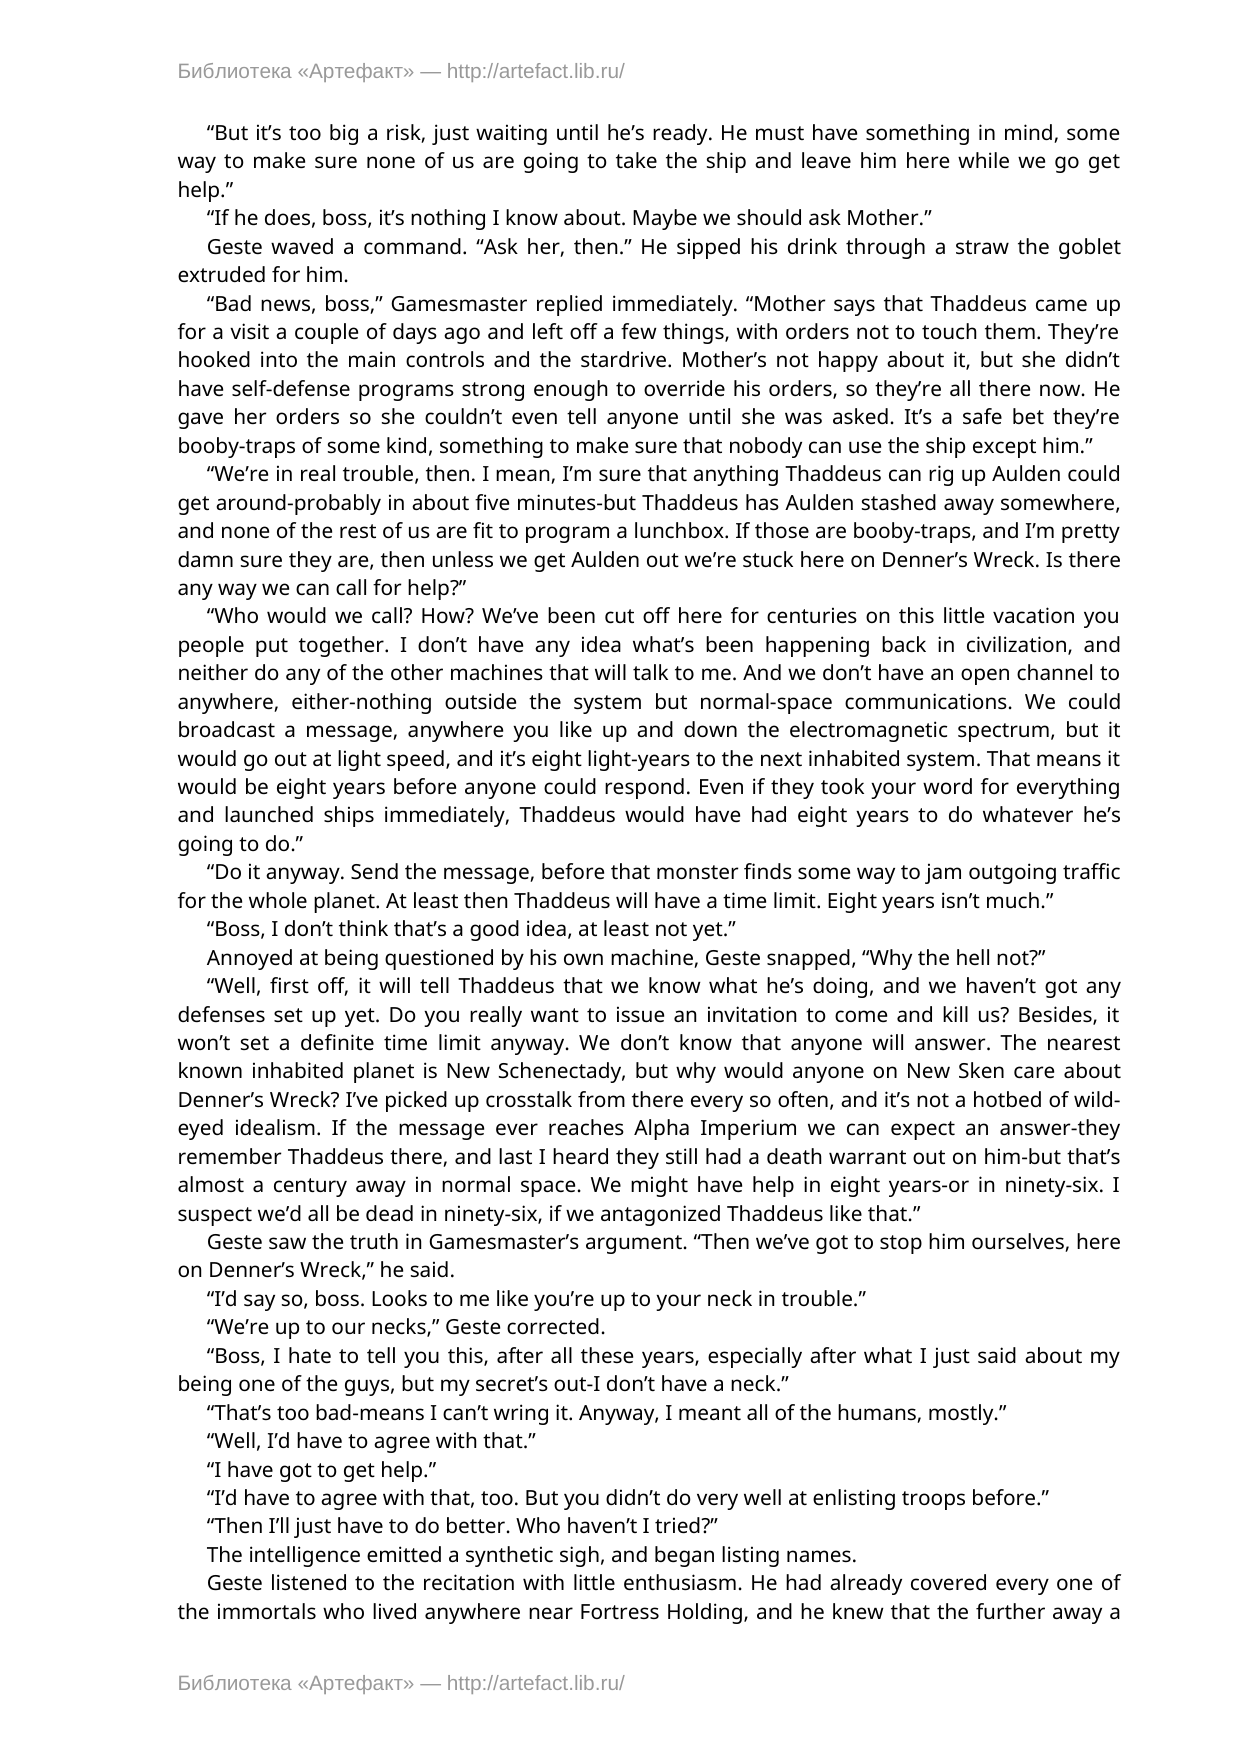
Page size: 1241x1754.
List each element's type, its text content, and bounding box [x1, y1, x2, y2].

text Geste saw the truth in Gamesmaster’s argument. “Then we’ve got to stop him ourselves, here on Denner’s Wreck,” he said. [177, 1227, 1122, 1284]
text “We’re up to our necks,” Geste corrected. [177, 1312, 1122, 1341]
text “We’re in real trouble, then. I mean, I’m sure that anything Thaddeus can rig up Aulden could get around-probably in about five minutes-but Thaddeus has Aulden stashed away somewhere, and none of the rest of us are fit to program a lunchbox. If those are booby-traps, and I’m pretty damn sure they are, then unless we get Aulden out we’re stuck here on Denner’s Wreck. Is there any way we can call for help?” [177, 459, 1122, 602]
text “But it’s too big a risk, just waiting until he’s ready. He must have something in mind, some way to make sure none of us are going to take the ship and leave him here while we go get help.” [177, 118, 1122, 203]
text “I’d have to agree with that, too. But you didn’t do very well at enlisting troops before.” [177, 1483, 1122, 1512]
text “Then I’ll just have to do better. Who haven’t I tried?” [177, 1512, 1122, 1540]
text Geste waved a command. “Ask her, then.” He sipped his drink through a straw the goblet extruded for him. [177, 232, 1122, 289]
text “I’d say so, boss. Looks to me like you’re up to your neck in trouble.” [177, 1284, 1122, 1312]
text Annoyed at being questioned by his own machine, Geste snapped, “Why the hell not?” [177, 943, 1122, 971]
text “I have got to get help.” [177, 1455, 1122, 1483]
text “Who would we call? How? We’ve been cut off here for centuries on this little vacation you people put together. I don’t have any idea what’s been happening back in civilization, and neither do any of the other machines that will talk to me. And we don’t have an open channel to anywhere, either-nothing outside the system but normal-space communications. We could broadcast a message, anywhere you like up and down the electromagnetic spectrum, but it would go out at light speed, and it’s eight light-years to the next inhabited system. That means it would be eight years before anyone could respond. Even if they took your word for everything and launched ships immediately, Thaddeus would have had eight years to do whatever he’s going to do.” [177, 602, 1122, 857]
text “Boss, I don’t think that’s a good idea, at least not yet.” [177, 914, 1122, 943]
text “If he does, boss, it’s nothing I know about. Maybe we should ask Mother.” [177, 203, 1122, 232]
text “Bad news, boss,” Gamesmaster replied immediately. “Mother says that Thaddeus came up for a visit a couple of days ago and left off a few things, with orders not to touch them. They’re hooked into the main controls and the stardrive. Mother’s not happy about it, but she didn’t have self-defense programs strong enough to override his orders, so they’re all there now. He gave her orders so she couldn’t even tell anyone until she was asked. It’s a safe bet they’re booby-traps of some kind, something to make sure that nobody can use the ship except him.” [177, 289, 1122, 459]
text “Boss, I hate to tell you this, after all these years, especially after what I just said about my being one of the guys, but my secret’s out-I don’t have a neck.” [177, 1341, 1122, 1398]
text The intelligence emitted a synthetic sigh, and began listing names. [177, 1540, 1122, 1568]
text “That’s too bad-means I can’t wring it. Anyway, I meant all of the humans, mostly.” [177, 1398, 1122, 1426]
text “Do it anyway. Send the message, before that monster finds some way to jam outgoing traffic for the whole planet. At least then Thaddeus will have a time limit. Eight years isn’t much.” [177, 857, 1122, 914]
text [177, 1568, 1122, 1625]
text “Well, first off, it will tell Thaddeus that we know what he’s doing, and we haven’t got any defenses set up yet. Do you really want to issue an invitation to come and kill us? Besides, it won’t set a definite time limit anyway. We don’t know that anyone will answer. The nearest known inhabited planet is New Schenectady, but why would anyone on New Sken care about Denner’s Wreck? I’ve picked up crosstalk from there every so often, and it’s not a hotbed of wild-eyed idealism. If the message ever reaches Alpha Imperium we can expect an answer-they remember Thaddeus there, and last I heard they still had a death warrant out on him-but that’s almost a century away in normal space. We might have help in eight years-or in ninety-six. I suspect we’d all be dead in ninety-six, if we antagonized Thaddeus like that.” [177, 971, 1122, 1227]
text “Well, I’d have to agree with that.” [177, 1426, 1122, 1455]
